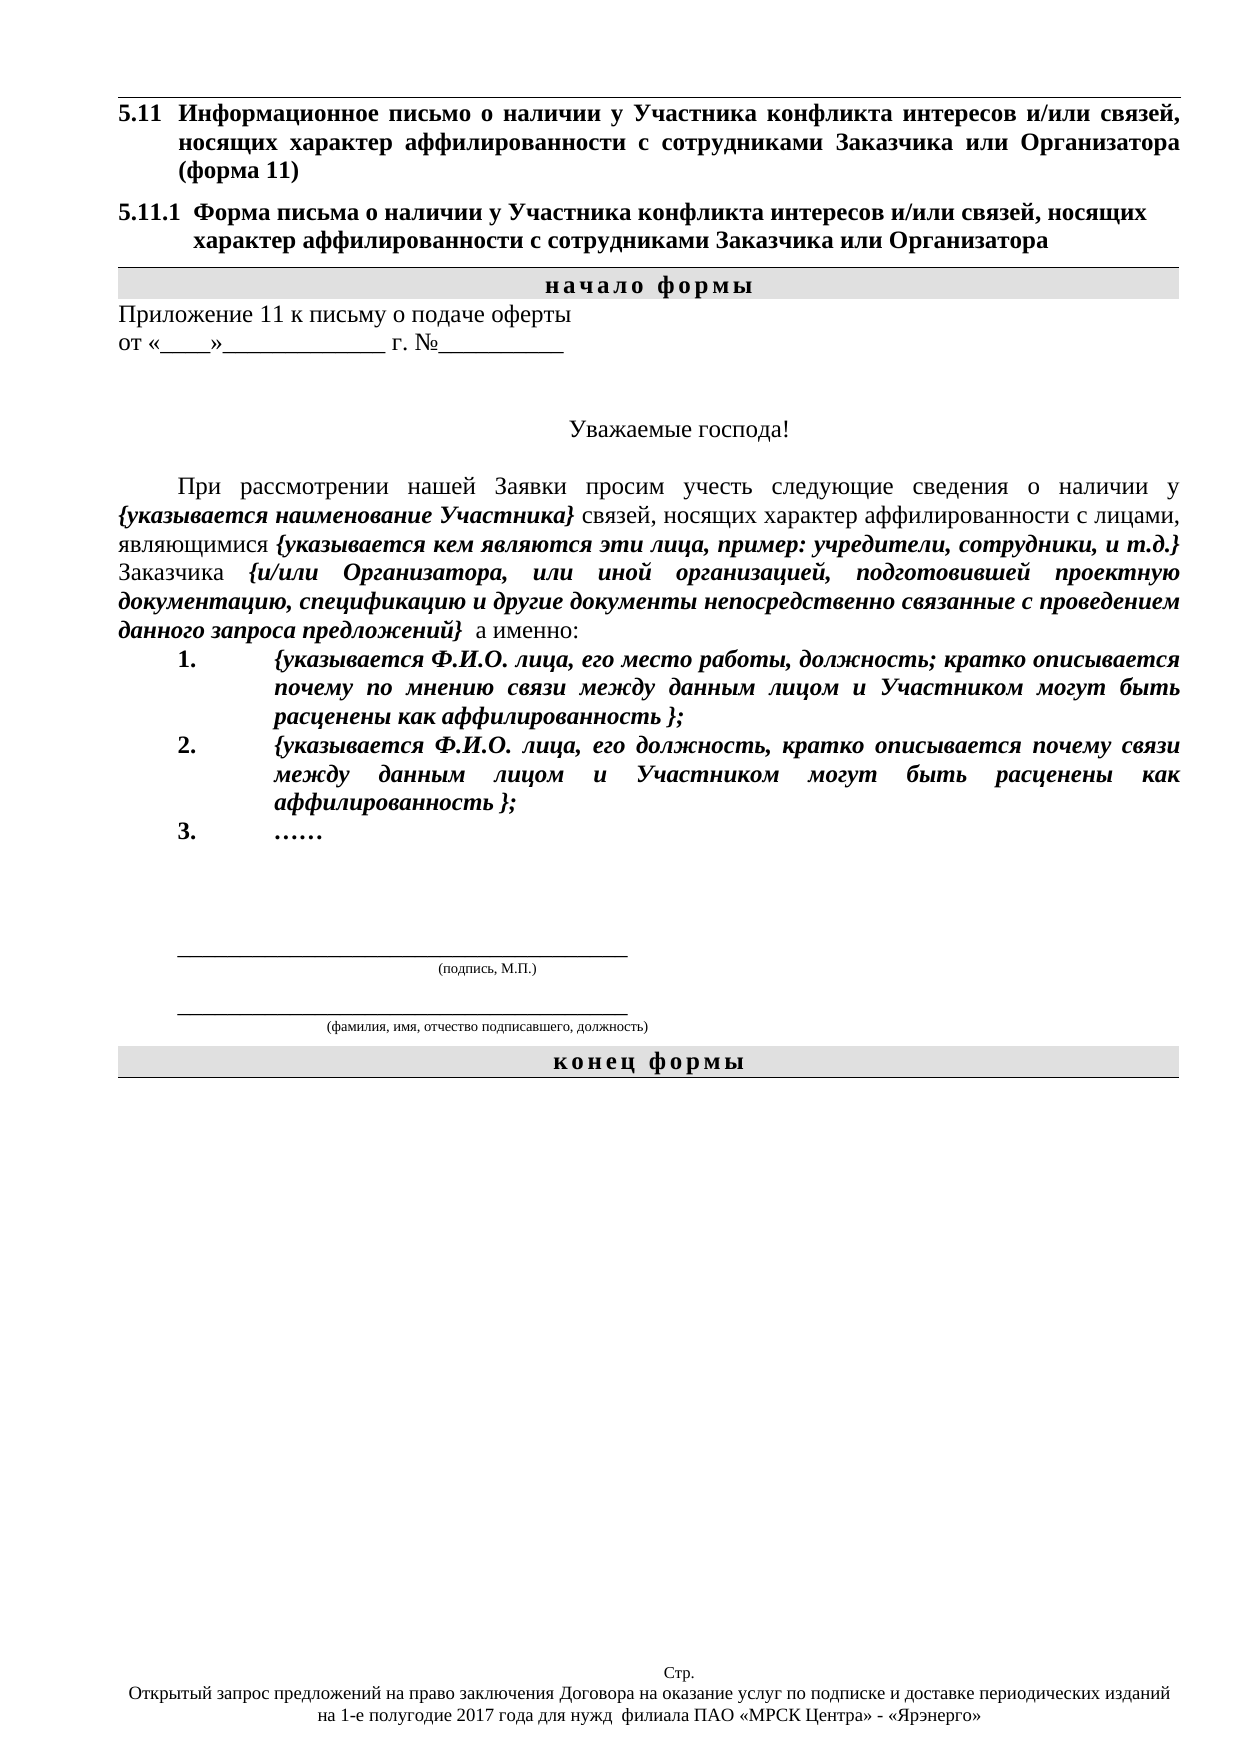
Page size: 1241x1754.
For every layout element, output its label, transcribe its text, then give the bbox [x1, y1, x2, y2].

list {указывается Ф.И.О. лица, его должность, кратко описывается почему связи между данным лицом и Участником могут быть расценены как аффилированность }; [177, 730, 1181, 816]
text Уважаемые господа! [118, 414, 1181, 442]
text ____________________________________ [118, 989, 1181, 1017]
subtitle Информационное письмо о наличии у Участника конфликта интересов и/или связей, носящих характер аффилированности с сотрудниками Заказчика или Организатора (форма 11) [118, 98, 1181, 184]
text конец формы [118, 1046, 1179, 1077]
subtitle Форма письма о наличии у Участника конфликта интересов и/или связей, носящих характер аффилированности с сотрудниками Заказчика или Организатора [118, 197, 1181, 254]
text При рассмотрении нашей Заявки просим учесть следующие сведения о наличии у {указывается наименование Участника} связей, носящих характер аффилированности с лицами, являющимися {указывается кем являются эти лица, пример: учредители, сотрудники, и т.д.} Заказчика {и/или Организатора, или иной организацией, подготовившей проектную документацию, спецификацию и другие документы непосредственно связанные с проведением данного запроса предложений} а именно: [118, 471, 1181, 644]
list {указывается Ф.И.О. лица, его место работы, должность; кратко описывается почему по мнению связи между данным лицом и Участником могут быть расценены как аффилированность }; [177, 644, 1181, 730]
text (фамилия, имя, отчество подписавшего, должность) [118, 1017, 797, 1046]
text (подпись, М.П.) [118, 960, 797, 989]
text Приложение 11 к письму о подаче оферты от «____»_____________ г. №__________ [118, 299, 1181, 356]
list …… [177, 816, 1181, 845]
text начало формы [118, 268, 1179, 299]
text ____________________________________ [118, 931, 1181, 960]
